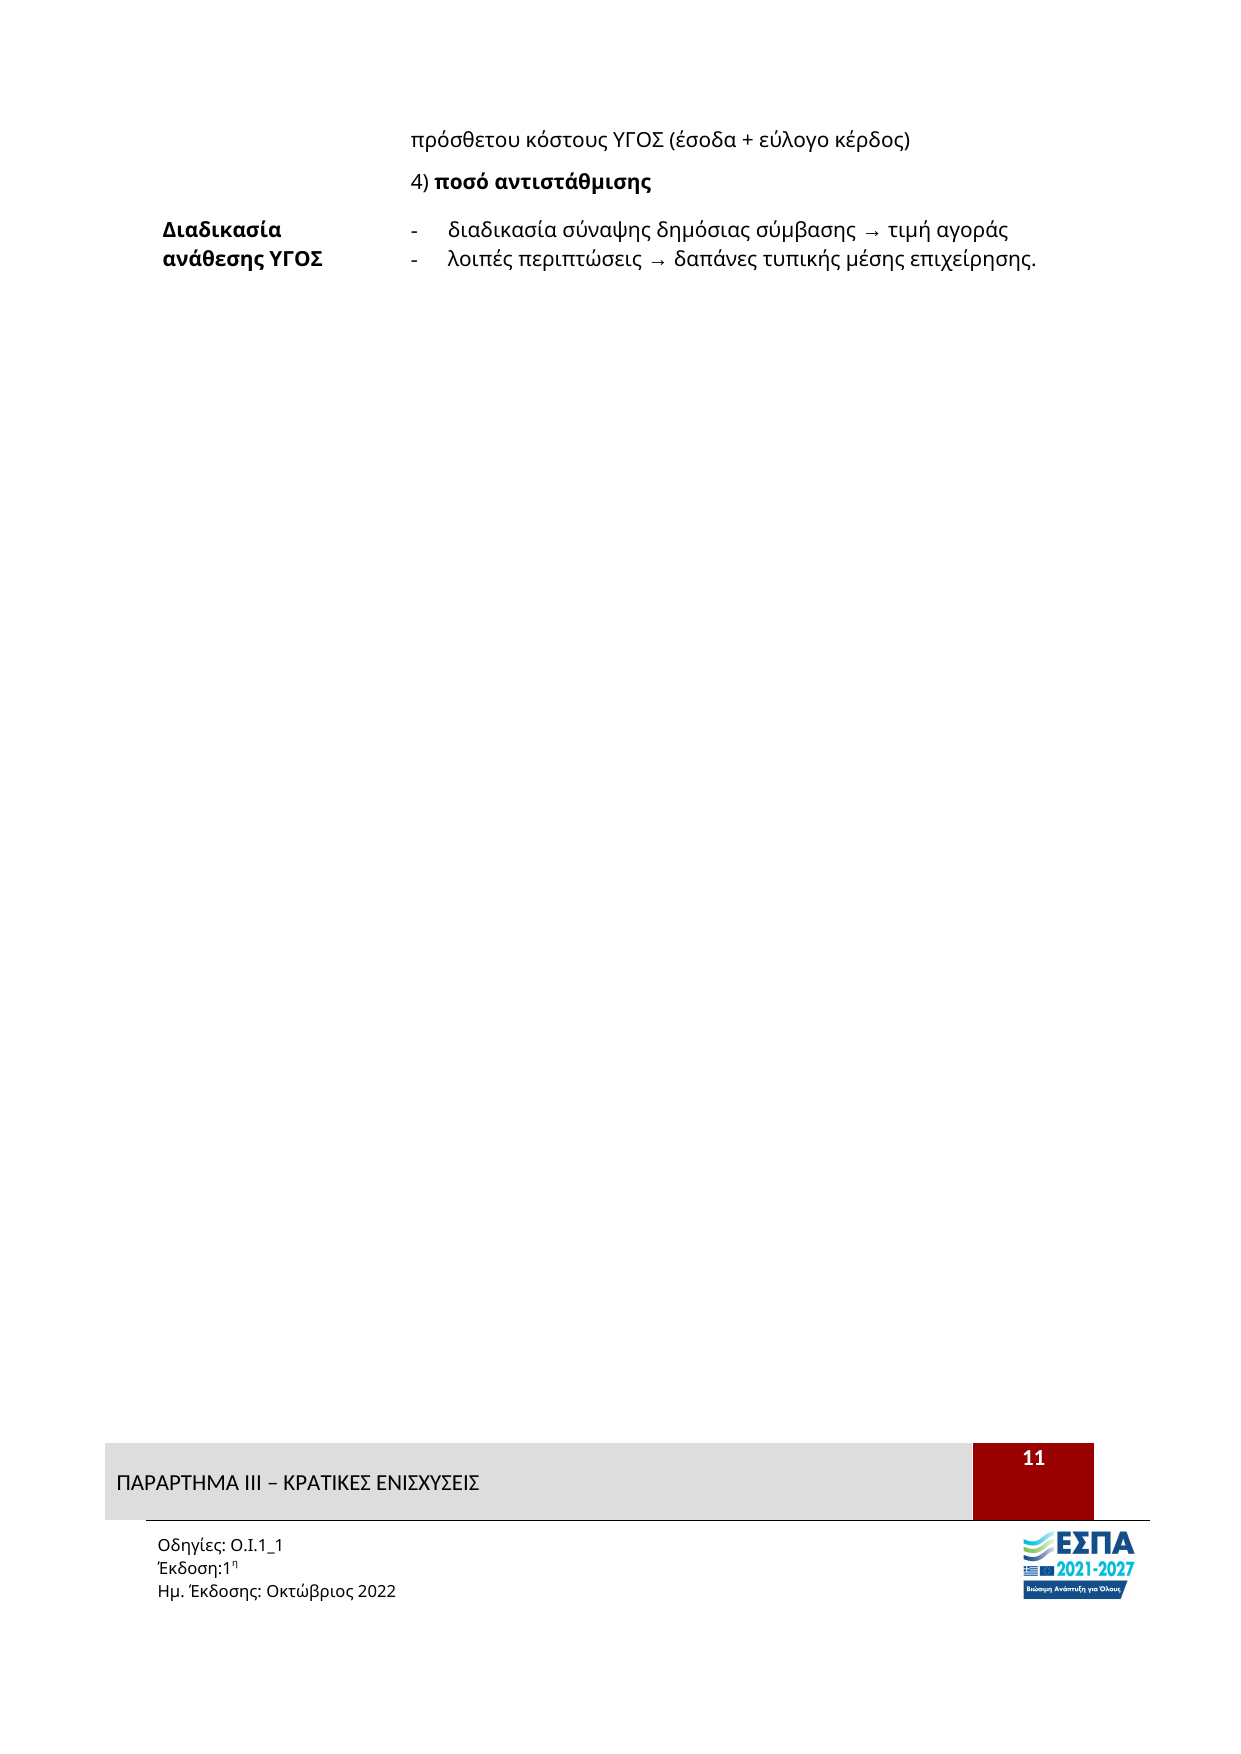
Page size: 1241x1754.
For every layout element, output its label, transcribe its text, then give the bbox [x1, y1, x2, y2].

table_cell διαδικασία σύναψης δημόσιας σύμβασης → τιμή αγοράς λοιπές περιπτώσεις → δαπάνες τυπικής μέσης επιχείρησης. [399, 201, 1094, 285]
picture [1017, 1527, 1139, 1603]
table_cell 4) ποσό αντιστάθμισης [399, 160, 1094, 201]
table_cell Διαδικασία ανάθεσης ΥΓΟΣ [151, 201, 399, 285]
table_cell 3) αντιστάθμιση – η απολύτως αναγκαία για την κάλυψη του πρόσθετου κόστους ΥΓΟΣ (έσοδα + εύλογο κέρδος) [399, 118, 1094, 160]
